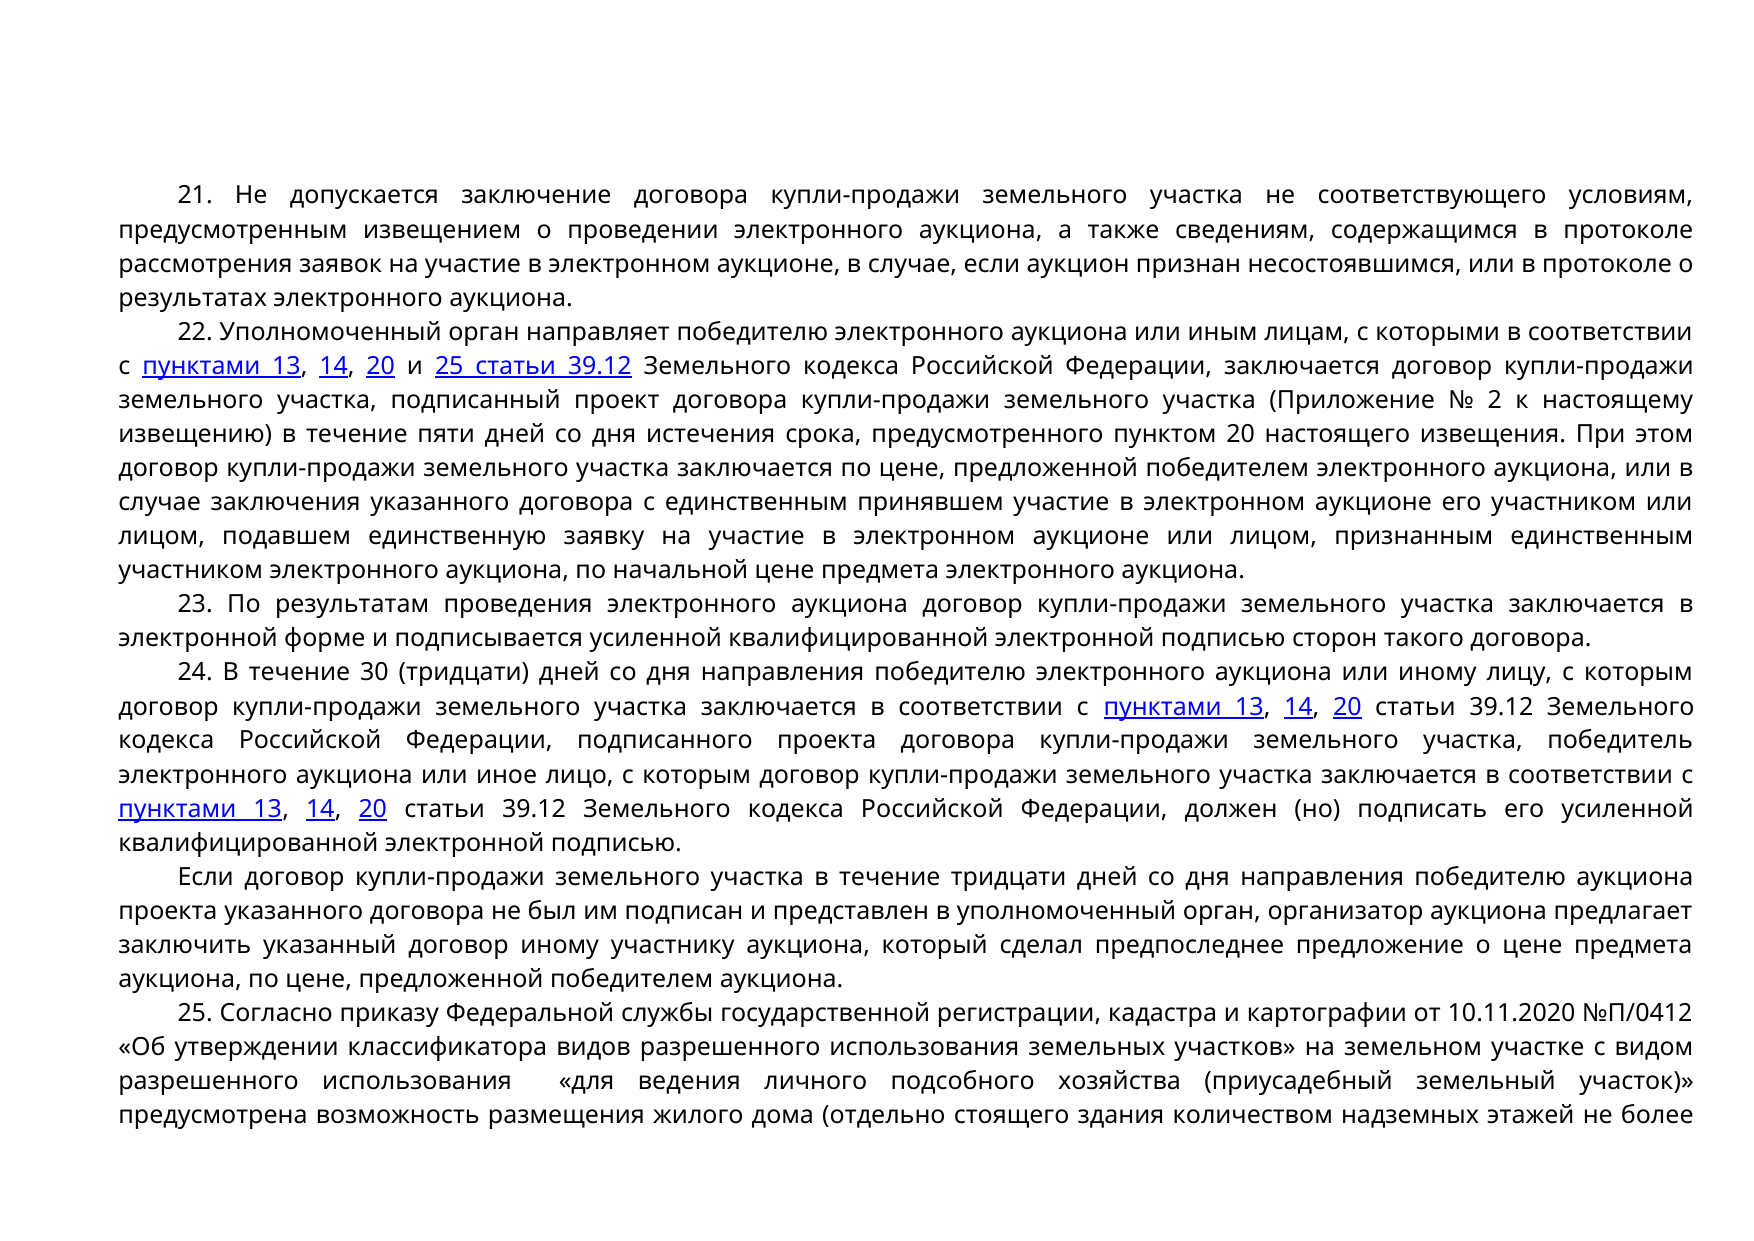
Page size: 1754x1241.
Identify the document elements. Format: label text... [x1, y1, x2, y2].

text 22. Уполномоченный орган направляет победителю электронного аукциона или иным лицам, с которыми в соответствии с пунктами 13, 14, 20 и 25 статьи 39.12 Земельного кодекса Российской Федерации, заключается договор купли-продажи земельного участка, подписанный проект договора купли-продажи земельного участка (Приложение № 2 к настоящему извещению) в течение пяти дней со дня истечения срока, предусмотренного пунктом 20 настоящего извещения. При этом договор купли-продажи земельного участка заключается по цене, предложенной победителем электронного аукциона, или в случае заключения указанного договора с единственным принявшем участие в электронном аукционе его участником или лицом, подавшем единственную заявку на участие в электронном аукционе или лицом, признанным единственным участником электронного аукциона, по начальной цене предмета электронного аукциона. [118, 313, 1695, 586]
text 23. По результатам проведения электронного аукциона договор купли-продажи земельного участка заключается в электронной форме и подписывается усиленной квалифицированной электронной подписью сторон такого договора. [118, 586, 1695, 654]
text 24. В течение 30 (тридцати) дней со дня направления победителю электронного аукциона или иному лицу, с которым договор купли-продажи земельного участка заключается в соответствии с пунктами 13, 14, 20 статьи 39.12 Земельного кодекса Российской Федерации, подписанного проекта договора купли-продажи земельного участка, победитель электронного аукциона или иное лицо, с которым договор купли-продажи земельного участка заключается в соответствии с пунктами 13, 14, 20 статьи 39.12 Земельного кодекса Российской Федерации, должен (но) подписать его усиленной квалифицированной электронной подписью. [118, 654, 1695, 858]
text 21. Не допускается заключение договора купли-продажи земельного участка не соответствующего условиям, предусмотренным извещением о проведении электронного аукциона, а также сведениям, содержащимся в протоколе рассмотрения заявок на участие в электронном аукционе, в случае, если аукцион признан несостоявшимся, или в протоколе о результатах электронного аукциона. [118, 177, 1695, 313]
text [118, 995, 1695, 1131]
text Если договор купли-продажи земельного участка в течение тридцати дней со дня направления победителю аукциона проекта указанного договора не был им подписан и представлен в уполномоченный орган, организатор аукциона предлагает заключить указанный договор иному участнику аукциона, который сделал предпоследнее предложение о цене предмета аукциона, по цене, предложенной победителем аукциона. [118, 858, 1695, 995]
